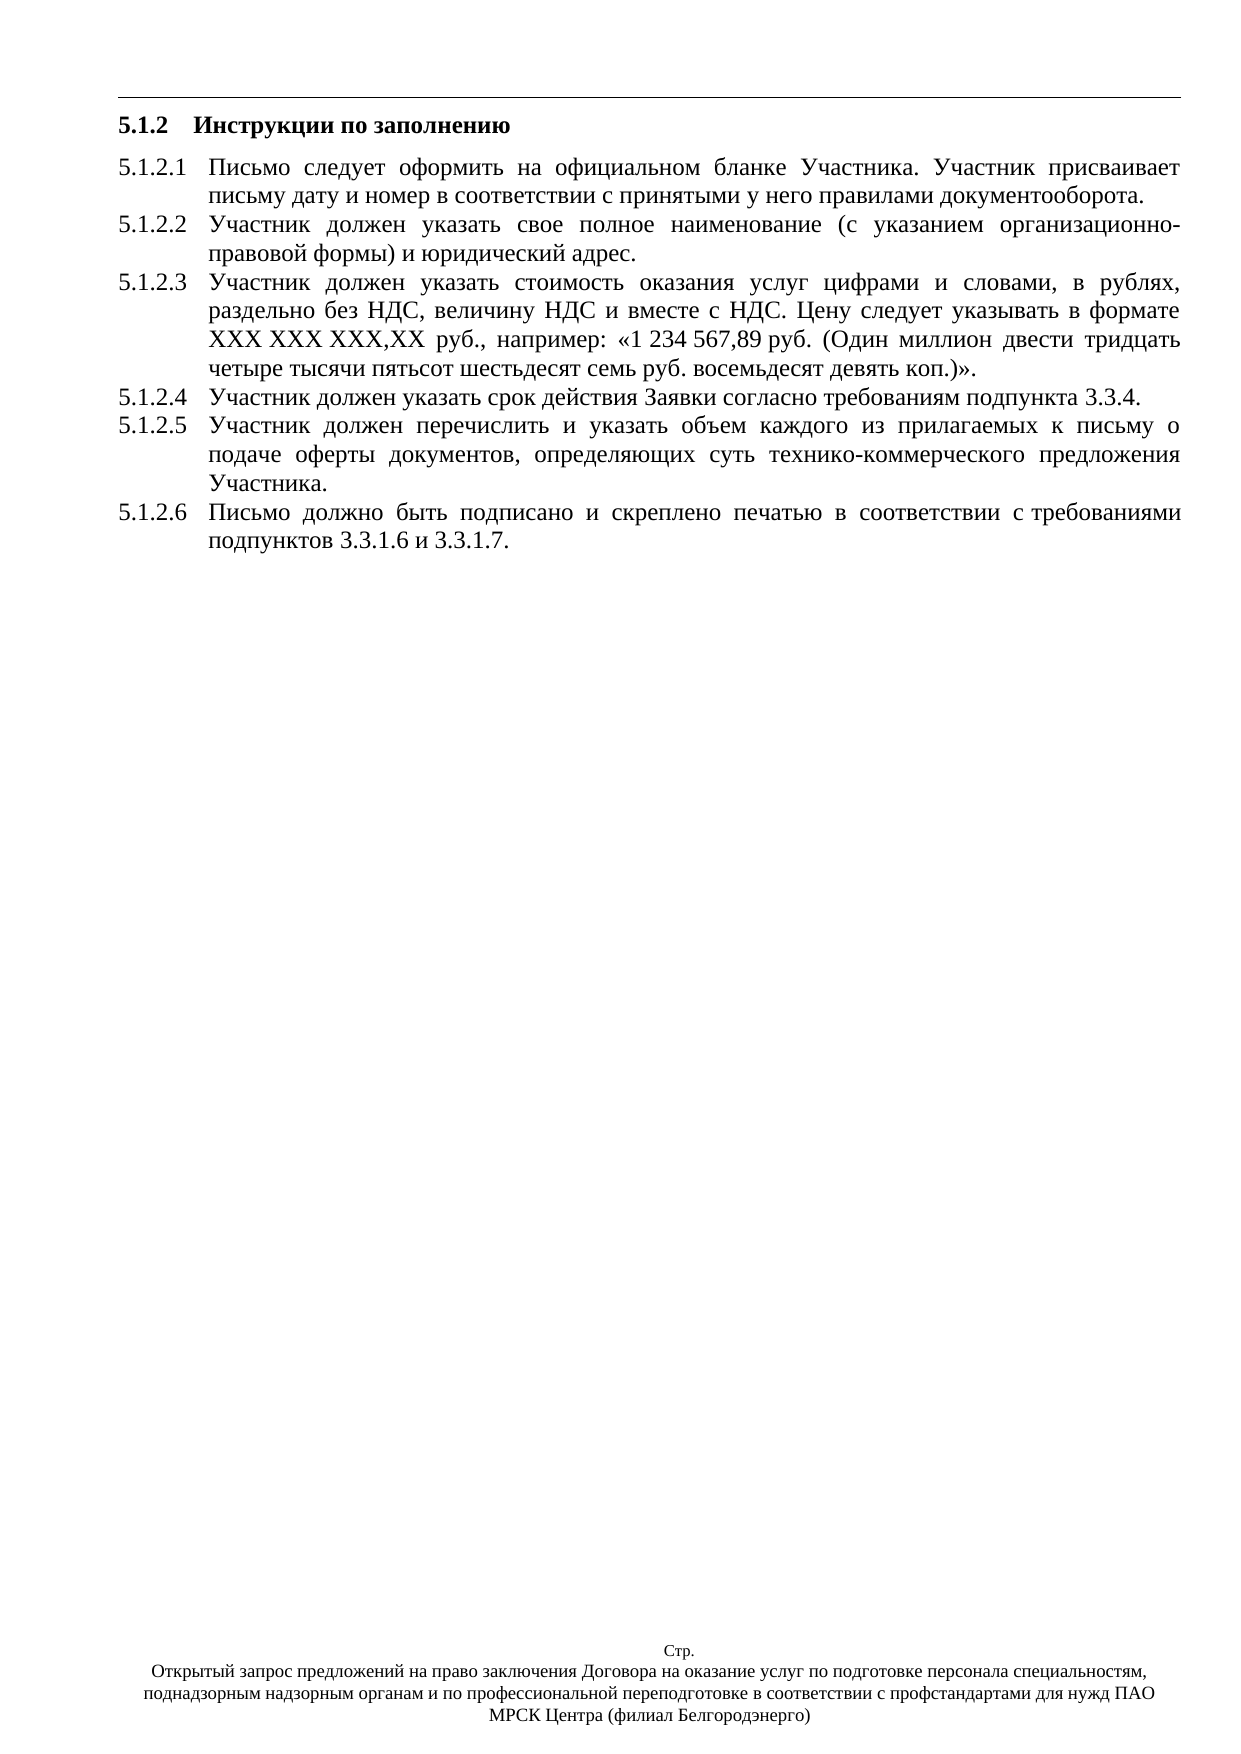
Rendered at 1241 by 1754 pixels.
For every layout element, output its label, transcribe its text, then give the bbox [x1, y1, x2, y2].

list Участник должен указать срок действия Заявки согласно требованиям подпункта 3.3.4. [118, 382, 1181, 411]
list Письмо должно быть подписано и скреплено печатью в соответствии с требованиями подпунктов 3.3.1.6 и 3.3.1.7. [118, 497, 1181, 554]
list Письмо следует оформить на официальном бланке Участника. Участник присваивает письму дату и номер в соответствии с принятыми у него правилами документооборота. [118, 152, 1181, 209]
list Участник должен указать стоимость оказания услуг цифрами и словами, в рублях, раздельно без НДС, величину НДС и вместе с НДС. Цену следует указывать в формате ХХХ ХХХ ХХХ,ХХ руб., например: «1 234 567,89 руб. (Один миллион двести тридцать четыре тысячи пятьсот шестьдесят семь руб. восемьдесят девять коп.)». [118, 267, 1181, 382]
list Участник должен перечислить и указать объем каждого из прилагаемых к письму о подаче оферты документов, определяющих суть технико-коммерческого предложения Участника. [118, 411, 1181, 497]
subtitle Инструкции по заполнению [118, 111, 1181, 139]
list Участник должен указать свое полное наименование (с указанием организационно-правовой формы) и юридический адрес. [118, 209, 1181, 267]
